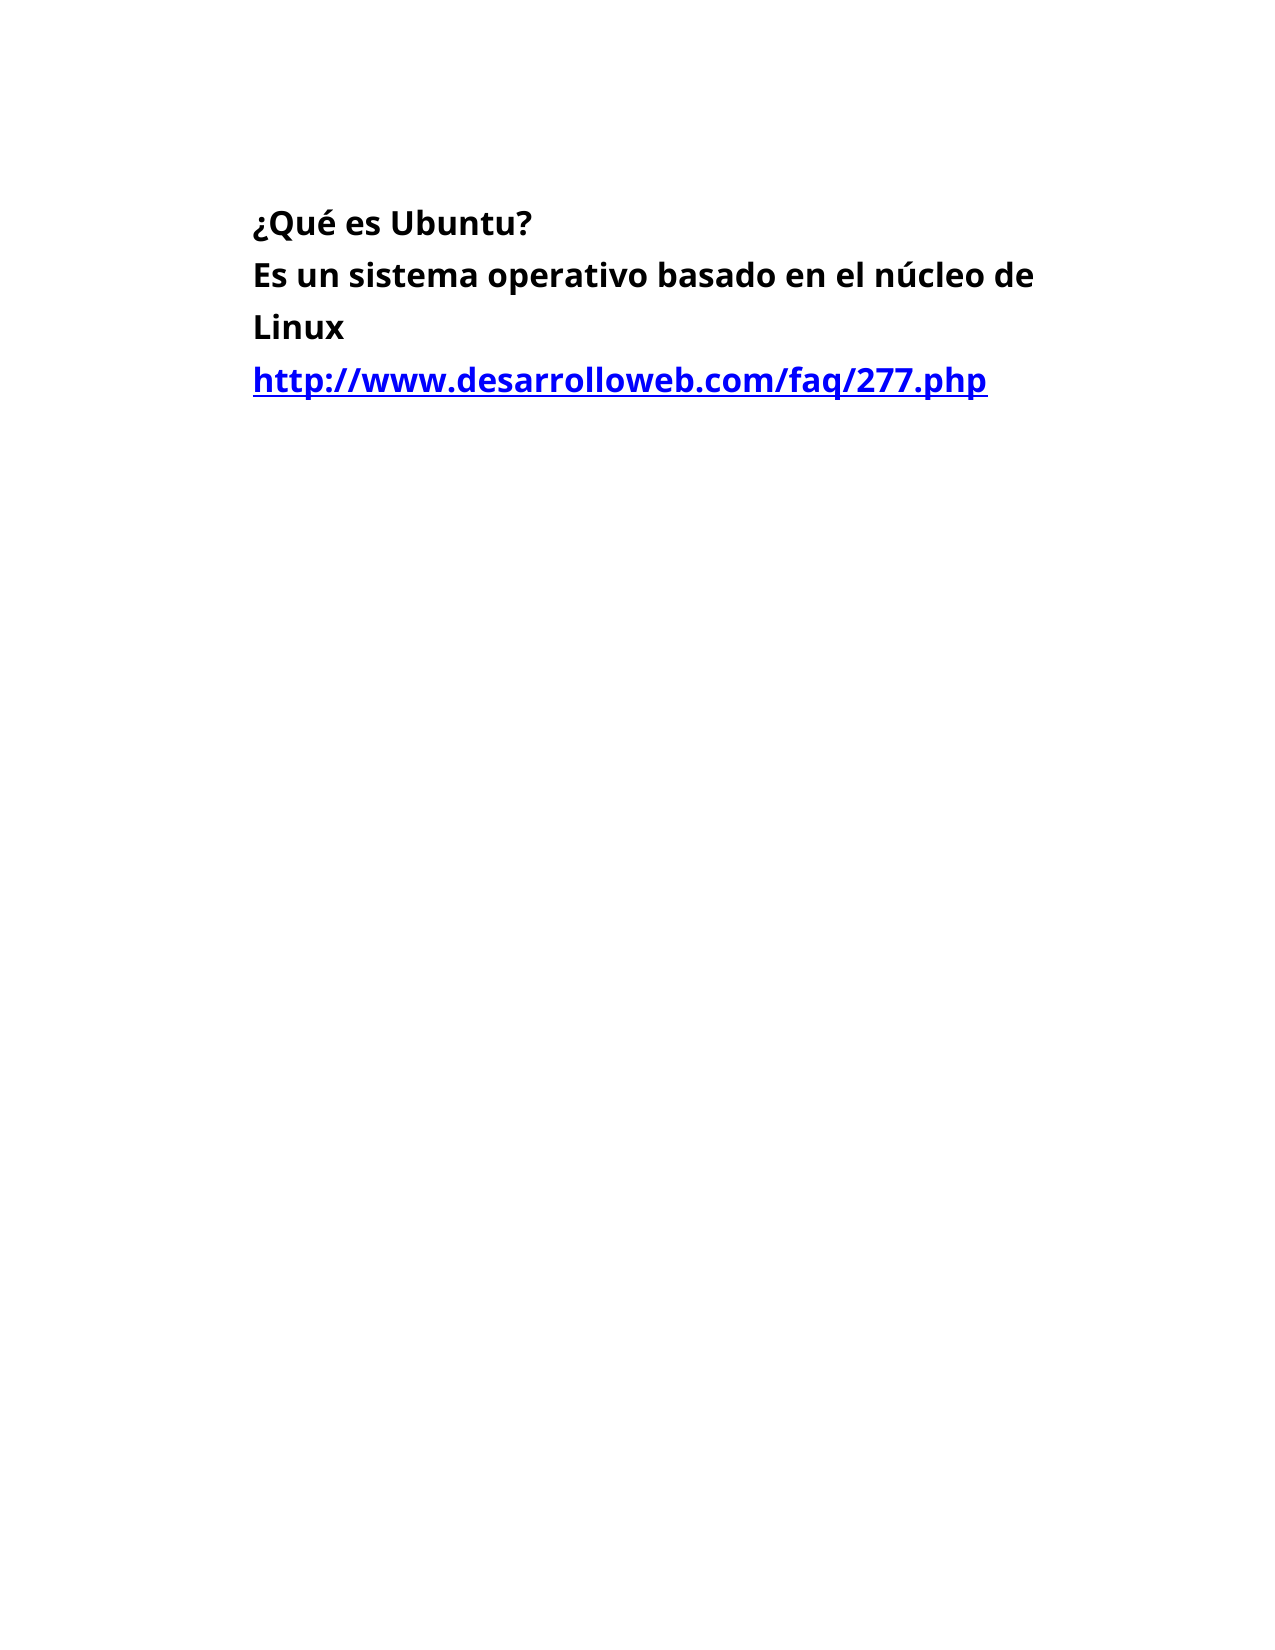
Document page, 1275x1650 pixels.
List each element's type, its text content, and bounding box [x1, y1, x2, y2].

list ¿Qué es Ubuntu? [252, 200, 1098, 245]
list http://www.desarrolloweb.com/faq/277.php [252, 356, 1098, 402]
list Es un sistema operativo basado en el núcleo de Linux [252, 252, 1098, 349]
